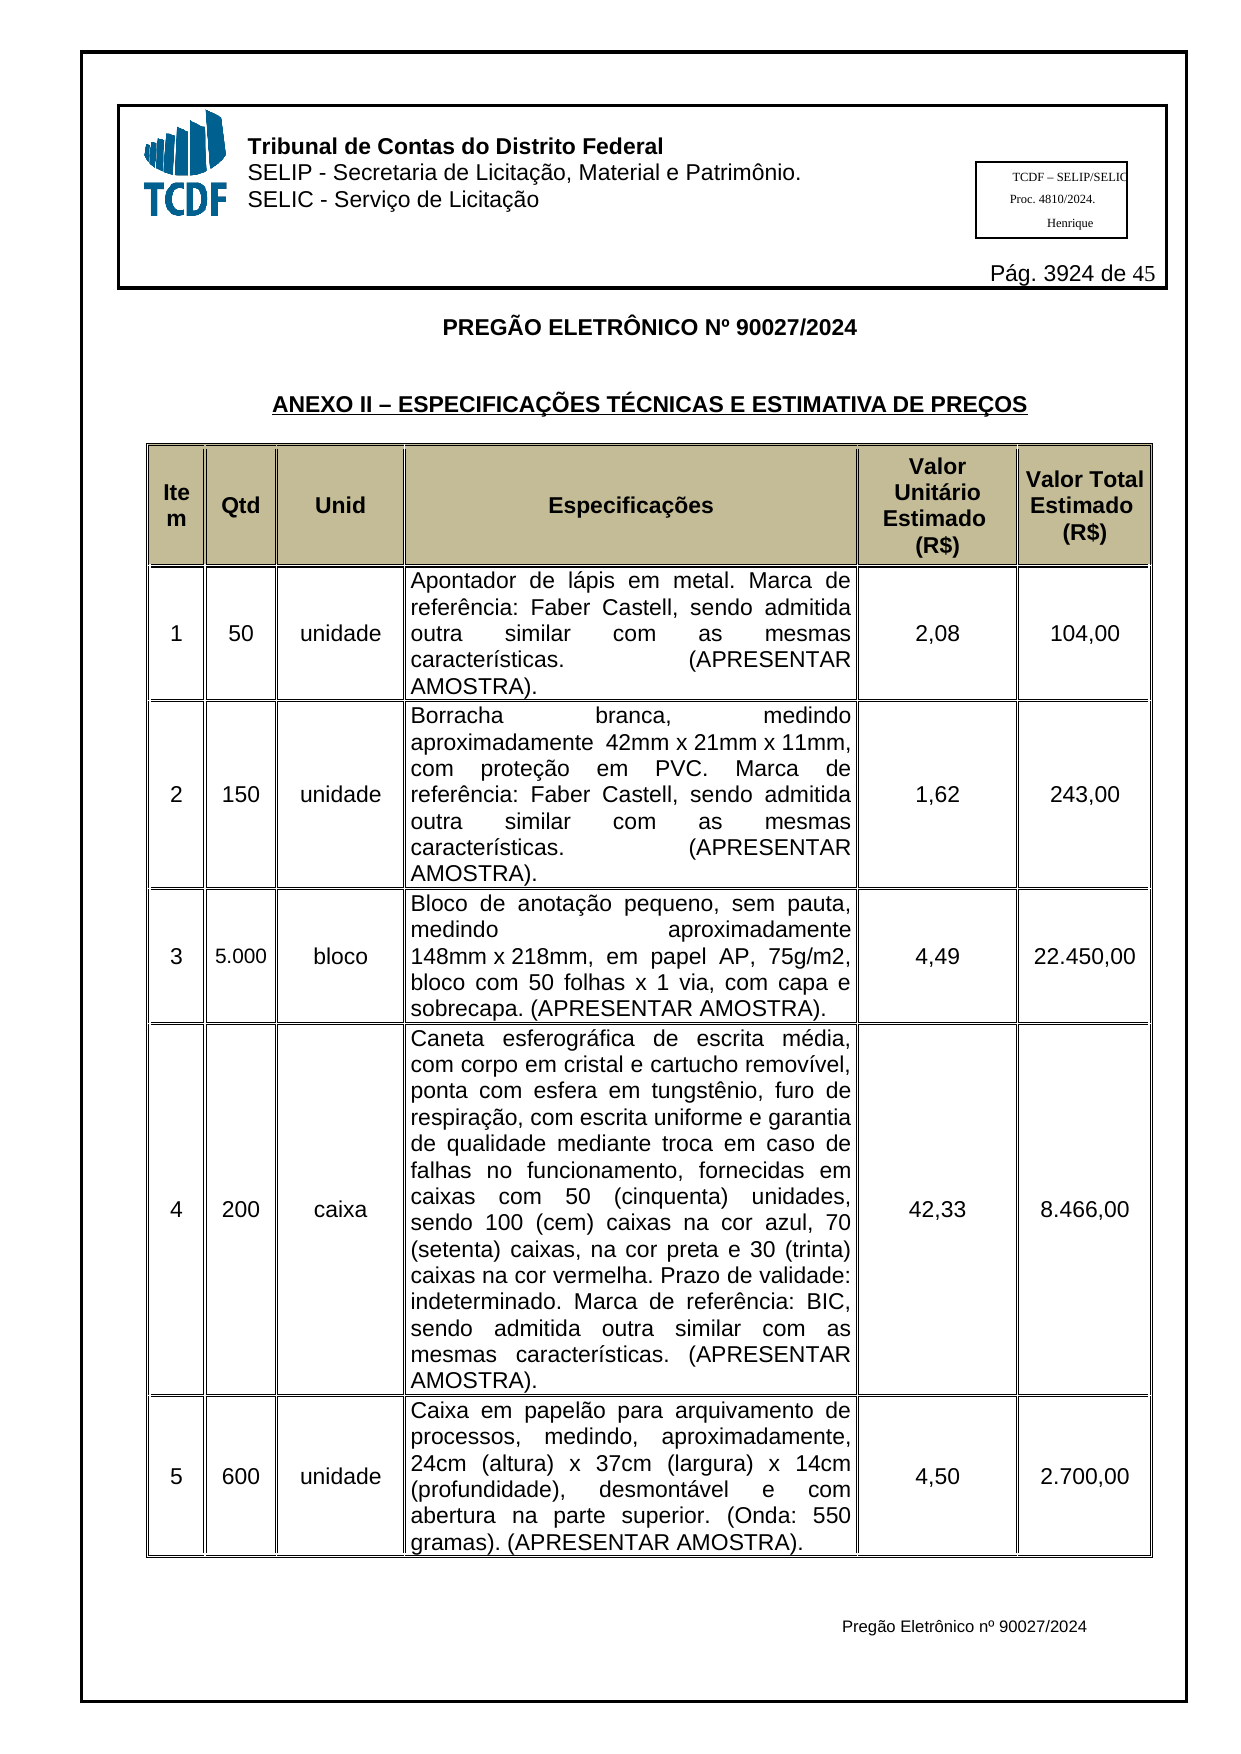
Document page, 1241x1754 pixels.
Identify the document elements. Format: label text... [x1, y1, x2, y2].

table_header Qtd [205, 446, 276, 564]
text PREGÃO ELETRÔNICO Nº 90027/2024 [148, 313, 1152, 340]
table_header Valor Unitário Estimado (R$) [857, 446, 1017, 564]
table_header Valor Total Estimado (R$) [1018, 446, 1150, 564]
table_cell Borracha branca, medindo aproximadamente 42mm x 21mm x 11mm, com proteção em PVC. Marca de referência: Faber Castell, sendo admitida outra similar com as mesmas características. (APRESENTAR AMOSTRA). [406, 702, 856, 887]
table_header Item [148, 444, 205, 564]
picture [129, 107, 241, 218]
table_cell 2 [148, 699, 205, 887]
table_cell 1,62 [859, 702, 1016, 887]
table_header Unid [276, 446, 404, 564]
table_cell Apontador de lápis em metal. Marca de referência: Faber Castell, sendo admitida outra similar com as mesmas características. (APRESENTAR AMOSTRA). [406, 568, 856, 699]
table_cell Caixa em papelão para arquivamento de processos, medindo, aproximadamente, 24cm (altura) x 37cm (largura) x 14cm (profundidade), desmontável e com abertura na parte superior. (Onda: 550 gramas). (APRESENTAR AMOSTRA). [405, 1397, 857, 1555]
table_cell 5 [149, 1394, 205, 1555]
table_cell 150 [207, 702, 275, 887]
table_cell 104,00 [1018, 564, 1152, 699]
table_cell 5.000 [207, 890, 275, 1022]
table_cell unidade [276, 1397, 404, 1555]
table_cell caixa [278, 1025, 403, 1394]
table_cell 3 [149, 887, 203, 1022]
table_header Especificações [405, 446, 857, 564]
table_cell unidade [278, 702, 403, 887]
table_cell 243,00 [1018, 699, 1152, 887]
table_cell 4,49 [859, 890, 1016, 1022]
table_cell 2.700,00 [1018, 1394, 1150, 1555]
table_cell 200 [207, 1025, 275, 1394]
table_cell 50 [207, 568, 275, 699]
table_cell 8.466,00 [1019, 1022, 1150, 1394]
table_cell Bloco de anotação pequeno, sem pauta, medindo aproximadamente 148mm x 218mm, em papel AP, 75g/m2, bloco com 50 folhas x 1 via, com capa e sobrecapa. (APRESENTAR AMOSTRA). [406, 890, 856, 1022]
table_cell 4 [149, 1022, 203, 1394]
table_cell 42,33 [859, 1025, 1016, 1394]
table_cell 600 [205, 1397, 276, 1555]
table_cell Caneta esferográfica de escrita média, com corpo em cristal e cartucho removível, ponta com esfera em tungstênio, furo de respiração, com escrita uniforme e garantia de qualidade mediante troca em caso de falhas no funcionamento, fornecidas em caixas com 50 (cinquenta) unidades, sendo 100 (cem) caixas na cor azul, 70 (setenta) caixas, na cor preta e 30 (trinta) caixas na cor vermelha. Prazo de validade: indeterminado. Marca de referência: BIC, sendo admitida outra similar com as mesmas características. (APRESENTAR AMOSTRA). [406, 1025, 856, 1394]
table_cell 2,08 [859, 568, 1016, 699]
table_cell unidade [278, 568, 403, 699]
table_cell 22.450,00 [1019, 887, 1150, 1022]
table_cell 1 [148, 564, 205, 699]
table_cell 4,50 [857, 1397, 1017, 1555]
table_cell bloco [278, 890, 403, 1022]
text ANEXO II – ESPECIFICAÇÕES TÉCNICAS E ESTIMATIVA DE PREÇOS [148, 391, 1152, 418]
